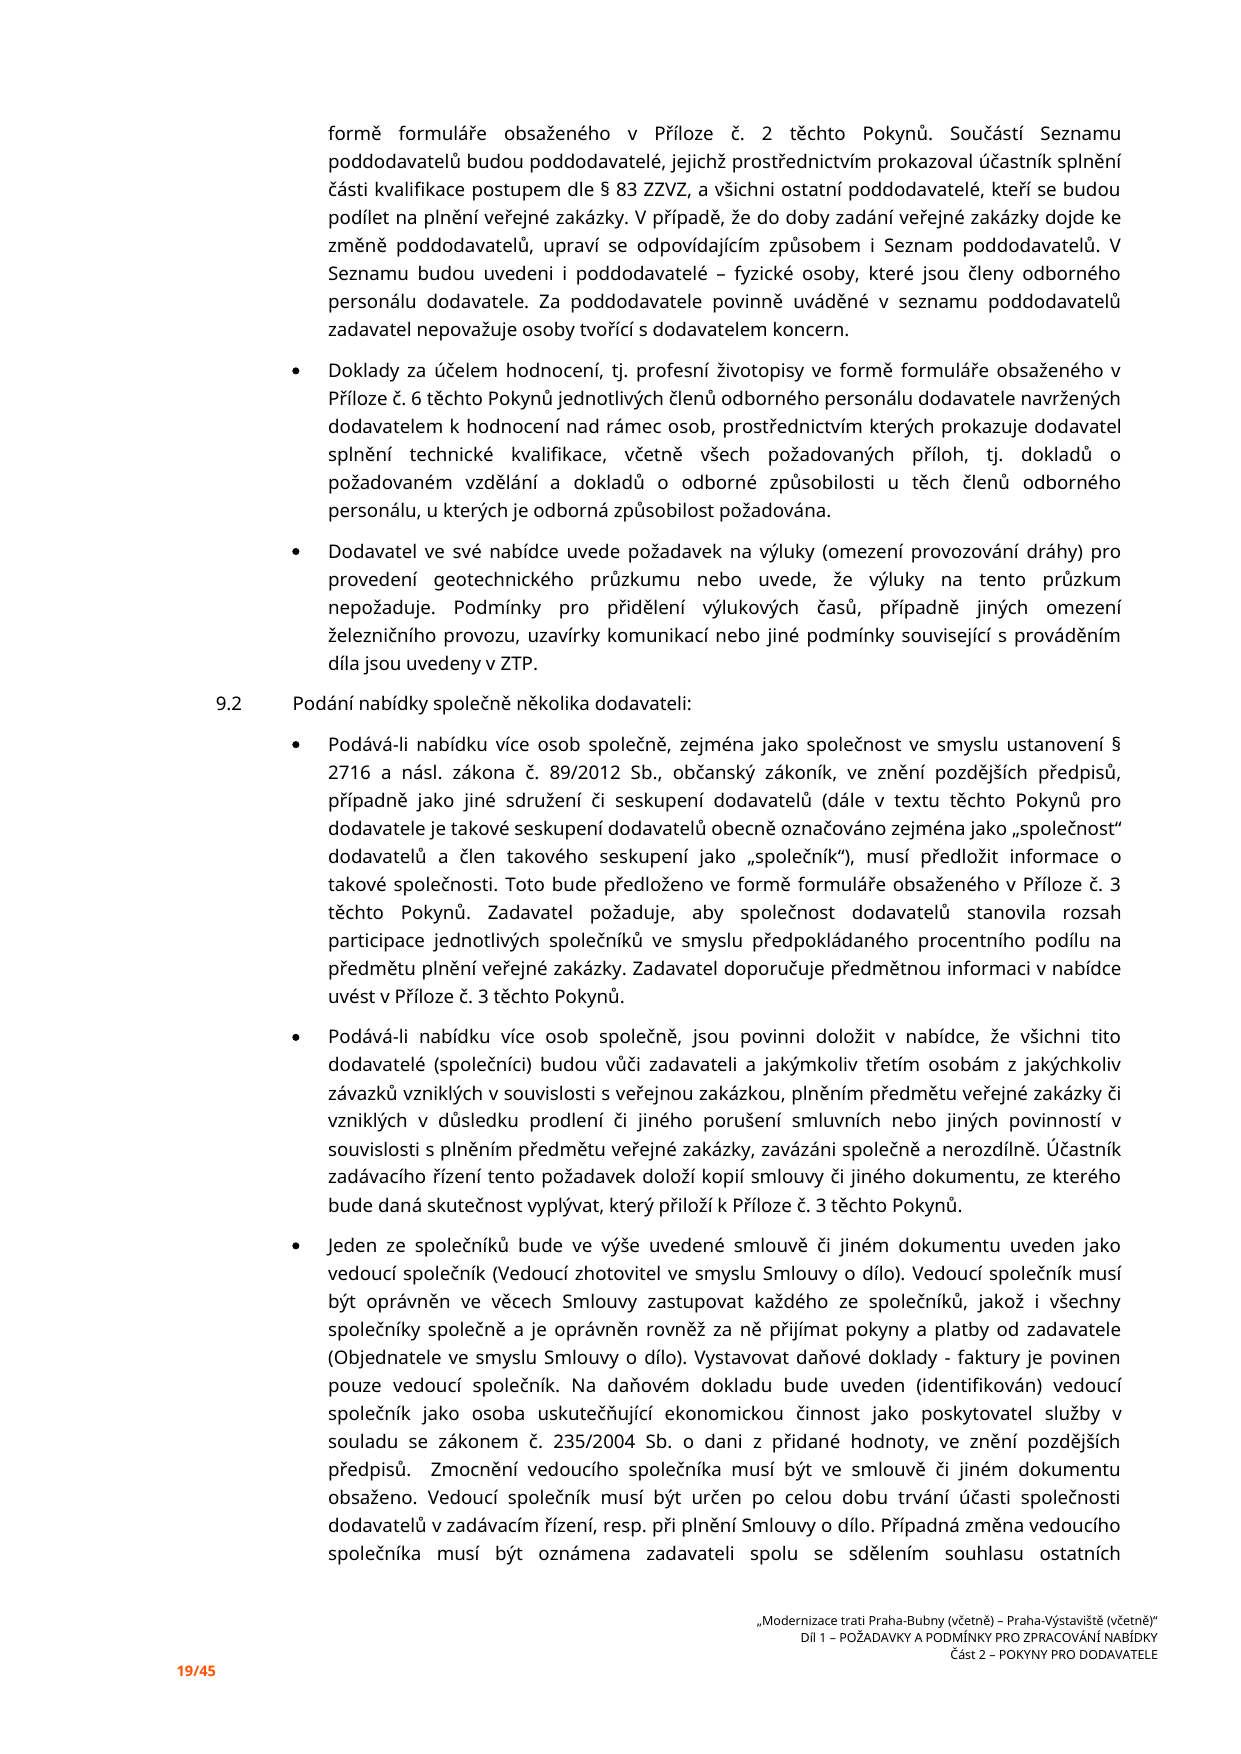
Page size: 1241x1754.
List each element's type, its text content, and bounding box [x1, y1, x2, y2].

text Doklady za účelem hodnocení, tj. profesní životopisy ve formě formuláře obsaženého v Příloze č. 6 těchto Pokynů jednotlivých členů odborného personálu dodavatele navržených dodavatelem k hodnocení nad rámec osob, prostřednictvím kterých prokazuje dodavatel splnění technické kvalifikace, včetně všech požadovaných příloh, tj. dokladů o požadovaném vzdělání a dokladů o odborné způsobilosti u těch členů odborného personálu, u kterých je odborná způsobilost požadována. [292, 357, 1122, 523]
text Podává-li nabídku více osob společně, jsou povinni doložit v nabídce, že všichni tito dodavatelé (společníci) budou vůči zadavateli a jakýmkoliv třetím osobám z jakýchkoliv závazků vzniklých v souvislosti s veřejnou zakázkou, plněním předmětu veřejné zakázky či vzniklých v důsledku prodlení či jiného porušení smluvních nebo jiných povinností v souvislosti s plněním předmětu veřejné zakázky, zavázáni společně a nerozdílně. Účastník zadávacího řízení tento požadavek doloží kopií smlouvy či jiného dokumentu, ze kterého bude daná skutečnost vyplývat, který přiloží k Příloze č. 3 těchto Pokynů. [292, 1024, 1122, 1217]
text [292, 121, 1122, 342]
text Podává-li nabídku více osob společně, zejména jako společnost ve smyslu ustanovení § 2716 a násl. zákona č. 89/2012 Sb., občanský zákoník, ve znění pozdějších předpisů, případně jako jiné sdružení či seskupení dodavatelů (dále v textu těchto Pokynů pro dodavatele je takové seskupení dodavatelů obecně označováno zejména jako „společnost“ dodavatelů a člen takového seskupení jako „společník“), musí předložit informace o takové společnosti. Toto bude předloženo ve formě formuláře obsaženého v Příloze č. 3 těchto Pokynů. Zadavatel požaduje, aby společnost dodavatelů stanovila rozsah participace jednotlivých společníků ve smyslu předpokládaného procentního podílu na předmětu plnění veřejné zakázky. Zadavatel doporučuje předmětnou informaci v nabídce uvést v Příloze č. 3 těchto Pokynů. [292, 731, 1122, 1009]
text Dodavatel ve své nabídce uvede požadavek na výluky (omezení provozování dráhy) pro provedení geotechnického průzkumu nebo uvede, že výluky na tento průzkum nepožaduje. Podmínky pro přidělení výlukových časů, případně jiných omezení železničního provozu, uzavírky komunikací nebo jiné podmínky související s prováděním díla jsou uvedeny v ZTP. [292, 538, 1122, 676]
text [292, 1232, 1122, 1566]
text Podání nabídky společně několika dodavateli: [216, 691, 1122, 716]
